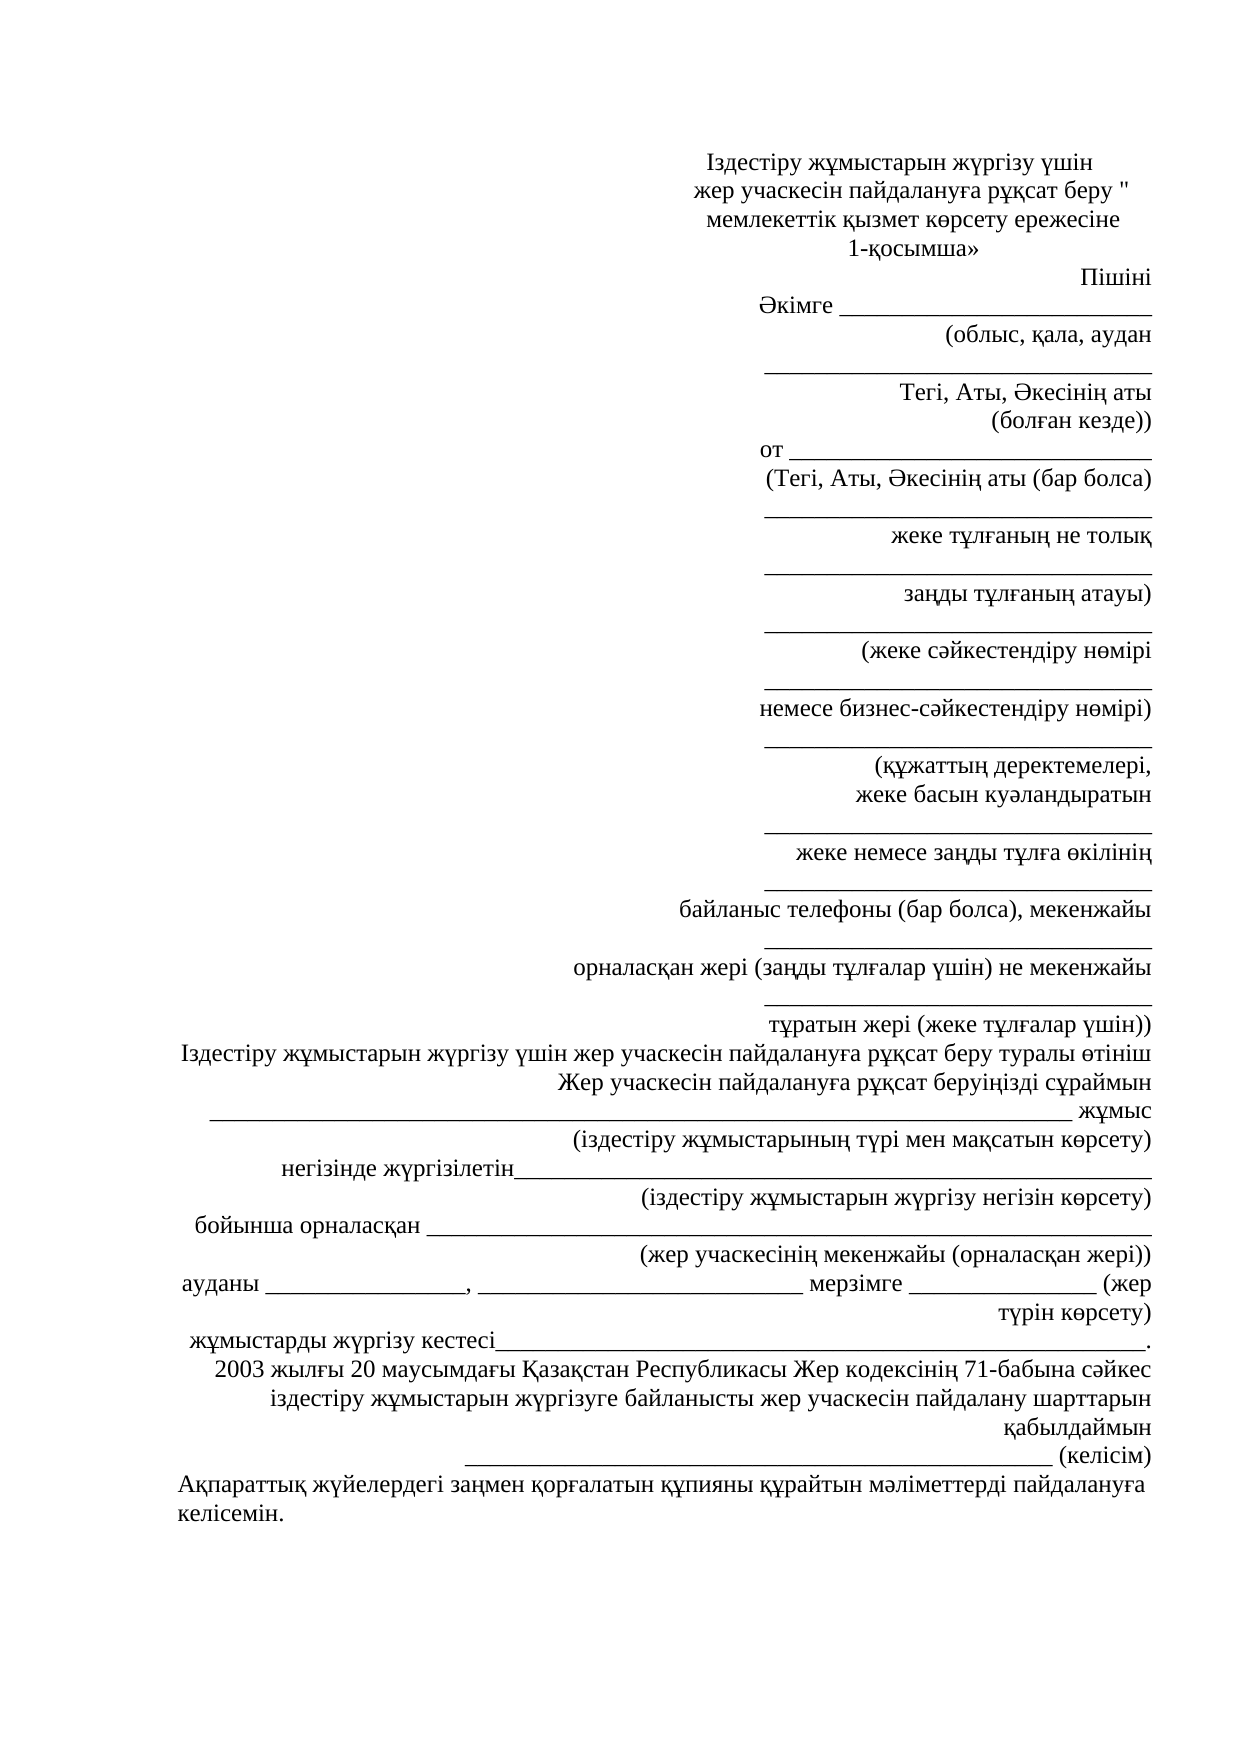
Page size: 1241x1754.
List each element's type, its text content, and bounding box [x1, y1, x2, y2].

text орналасқан жері (заңды тұлғалар үшін) не мекенжайы [177, 952, 1152, 981]
text Әкімге _________________________ [177, 291, 1152, 319]
text _______________________________ [177, 549, 1152, 578]
text негізінде жүргізілетін___________________________________________________ (іздестіру жұмыстарын жүргізу негізін көрсету) [177, 1153, 1152, 1211]
text жеке тұлғаның не толық [177, 521, 1152, 549]
text Жер учаскесін пайдалануға рұқсат беруіңізді сұраймын [177, 1067, 1152, 1096]
text _______________________________ [177, 866, 1152, 894]
text 1-қосымша» [767, 233, 1152, 262]
text заңды тұлғаның атауы) [177, 578, 1152, 607]
text (облыс, қала, аудан [177, 319, 1152, 348]
text Пішіні [177, 262, 1152, 291]
text _______________________________ [177, 607, 1152, 636]
text _______________________________ [177, 722, 1152, 751]
text жеке басын куәландыратын [177, 779, 1152, 808]
text жер учаскесін пайдалануға рұқсат беру " [620, 176, 1152, 204]
text ауданы ________________, __________________________ мерзімге _______________ (жер түрін көрсету) [177, 1268, 1152, 1326]
text байланыс телефоны (бар болса), мекенжайы [177, 894, 1152, 923]
text от _____________________________ [177, 434, 1152, 463]
text (болған кезде)) [177, 406, 1152, 434]
text бойынша орналасқан __________________________________________________________ (жер учаскесінің мекенжайы (орналасқан жері)) [177, 1211, 1152, 1268]
text _____________________________________________________________________ жұмыс (іздестіру жұмыстарының түрі мен мақсатын көрсету) [177, 1096, 1152, 1153]
text Іздестіру жұмыстарын жүргізу үшін жер учаскесін пайдалануға рұқсат беру туралы өтініш [177, 1038, 1152, 1067]
text жұмыстарды жүргізу кестесі____________________________________________________. [177, 1326, 1152, 1354]
text _______________________________ [177, 981, 1152, 1009]
text _______________________________________________ (келісім) [177, 1441, 1152, 1469]
text Іздестіру жұмыстарын жүргізу үшін [620, 147, 1152, 176]
text _______________________________ [177, 348, 1152, 377]
text мемлекеттік қызмет көрсету ережесіне [620, 204, 1152, 233]
text _______________________________ [177, 664, 1152, 693]
text Ақпараттық жүйелердегі заңмен қорғалатын құпияны құрайтын мәліметтерді пайдалануға келісемін. [177, 1469, 1152, 1527]
text _______________________________ [177, 923, 1152, 952]
text немесе бизнес-сәйкестендіру нөмірі) [177, 693, 1152, 722]
text 2003 жылғы 20 маусымдағы Қазақстан Республикасы Жер кодексінің 71-бабына сәйкес іздестіру жұмыстарын жүргізуге байланысты жер учаскесін пайдалану шарттарын қабылдаймын [177, 1354, 1152, 1441]
text Тегі, Аты, Әкесінің аты [177, 377, 1152, 406]
text (жеке сәйкестендіру нөмірі [177, 636, 1152, 664]
text _______________________________ [177, 492, 1152, 521]
text тұратын жері (жеке тұлғалар үшін)) [177, 1009, 1152, 1038]
text жеке немесе заңды тұлға өкілінің [177, 837, 1152, 866]
text (құжаттың деректемелері, [177, 751, 1152, 779]
text (Тегі, Аты, Әкесінің аты (бар болса) [177, 463, 1152, 492]
text _______________________________ [177, 808, 1152, 837]
